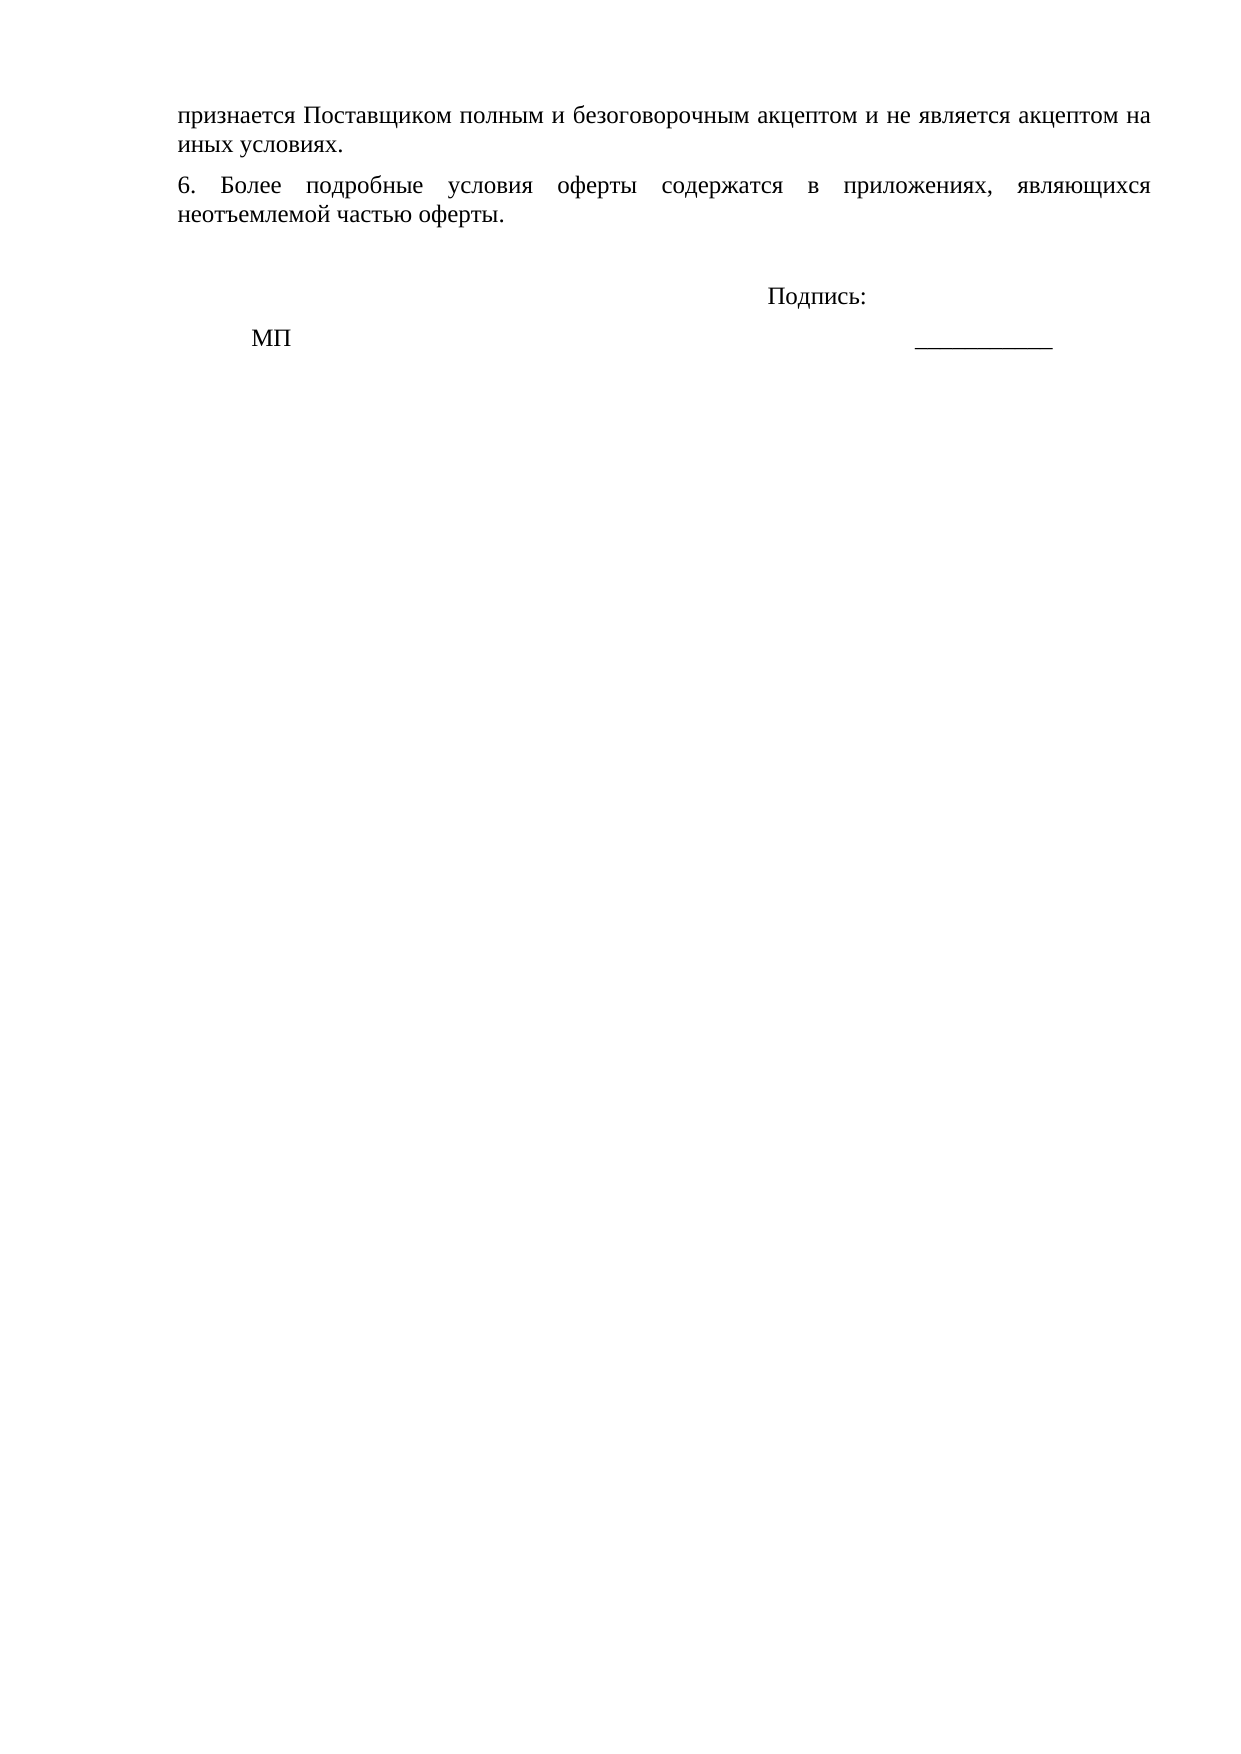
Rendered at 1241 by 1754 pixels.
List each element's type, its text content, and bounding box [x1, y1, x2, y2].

text 6. Более подробные условия оферты содержатся в приложениях, являющихся неотъемлемой частью оферты. [177, 170, 1152, 228]
text Подпись: [177, 281, 1152, 310]
text МП ___________ [177, 323, 1152, 351]
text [177, 100, 1152, 158]
